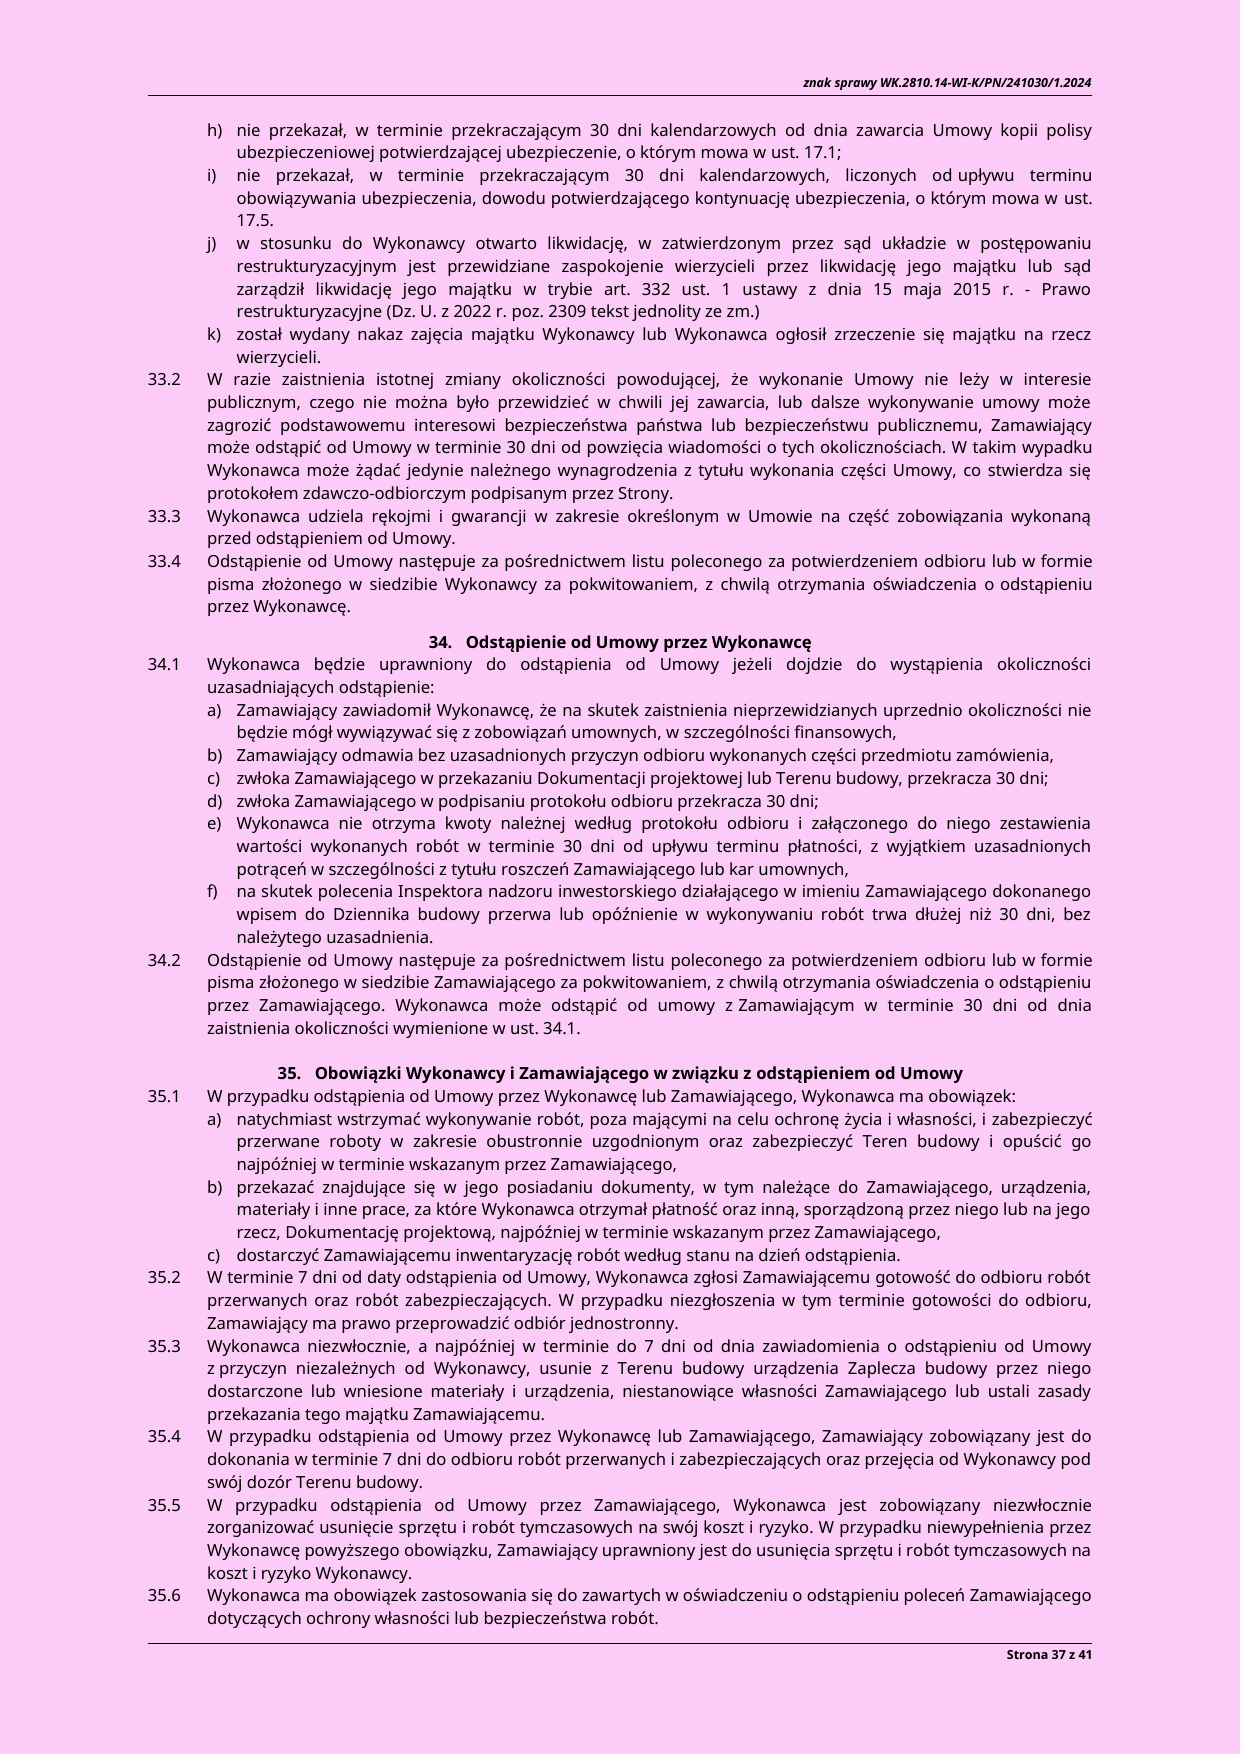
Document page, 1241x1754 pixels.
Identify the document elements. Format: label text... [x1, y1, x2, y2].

list Wykonawca będzie uprawniony do odstąpienia od Umowy jeżeli dojdzie do wystąpienia okoliczności uzasadniających odstąpienie: [148, 653, 1092, 698]
list Wykonawca udziela rękojmi i gwarancji w zakresie określonym w Umowie na część zobowiązania wykonaną przed odstąpieniem od Umowy. [148, 504, 1092, 549]
list Odstąpienie od Umowy następuje za pośrednictwem listu poleconego za potwierdzeniem odbioru lub w formie pisma złożonego w siedzibie Zamawiającego za pokwitowaniem, z chwilą otrzymania oświadczenia o odstąpieniu przez Zamawiającego. Wykonawca może odstąpić od umowy z Zamawiającym w terminie 30 dni od dnia zaistnienia okoliczności wymienione w ust. 34.1. [148, 948, 1092, 1039]
list Odstąpienie od Umowy przez Wykonawcę [148, 630, 1092, 653]
list W przypadku odstąpienia od Umowy przez Wykonawcę lub Zamawiającego, Wykonawca ma obowiązek: [148, 1084, 1092, 1107]
list W przypadku odstąpienia od Umowy przez Wykonawcę lub Zamawiającego, Zamawiający zobowiązany jest do dokonania w terminie 7 dni do odbioru robót przerwanych i zabezpieczających oraz przejęcia od Wykonawcy pod swój dozór Terenu budowy. [148, 1425, 1092, 1493]
list Wykonawca nie otrzyma kwoty należnej według protokołu odbioru i załączonego do niego zestawienia wartości wykonanych robót w terminie 30 dni od upływu terminu płatności, z wyjątkiem uzasadnionych potrąceń w szczególności z tytułu roszczeń Zamawiającego lub kar umownych, [207, 812, 1092, 880]
list Zamawiający zawiadomił Wykonawcę, że na skutek zaistnienia nieprzewidzianych uprzednio okoliczności nie będzie mógł wywiązywać się z zobowiązań umownych, w szczególności finansowych, [207, 698, 1092, 744]
list zwłoka Zamawiającego w podpisaniu protokołu odbioru przekracza 30 dni; [207, 789, 1092, 812]
list W przypadku odstąpienia od Umowy przez Zamawiającego, Wykonawca jest zobowiązany niezwłocznie zorganizować usunięcie sprzętu i robót tymczasowych na swój koszt i ryzyko. W przypadku niewypełnienia przez Wykonawcę powyższego obowiązku, Zamawiający uprawniony jest do usunięcia sprzętu i robót tymczasowych na koszt i ryzyko Wykonawcy. [148, 1493, 1092, 1584]
list Wykonawca niezwłocznie, a najpóźniej w terminie do 7 dni od dnia zawiadomienia o odstąpieniu od Umowy z przyczyn niezależnych od Wykonawcy, usunie z Terenu budowy urządzenia Zaplecza budowy przez niego dostarczone lub wniesione materiały i urządzenia, niestanowiące własności Zamawiającego lub ustali zasady przekazania tego majątku Zamawiającemu. [148, 1334, 1092, 1425]
list przekazać znajdujące się w jego posiadaniu dokumenty, w tym należące do Zamawiającego, urządzenia, materiały i inne prace, za które Wykonawca otrzymał płatność oraz inną, sporządzoną przez niego lub na jego rzecz, Dokumentację projektową, najpóźniej w terminie wskazanym przez Zamawiającego, [207, 1175, 1092, 1243]
list Wykonawca ma obowiązek zastosowania się do zawartych w oświadczeniu o odstąpieniu poleceń Zamawiającego dotyczących ochrony własności lub bezpieczeństwa robót. [148, 1584, 1092, 1629]
list w stosunku do Wykonawcy otwarto likwidację, w zatwierdzonym przez sąd układzie w postępowaniu restrukturyzacyjnym jest przewidziane zaspokojenie wierzycieli przez likwidację jego majątku lub sąd zarządził likwidację jego majątku w trybie art. 332 ust. 1 ustawy z dnia 15 maja 2015 r. - Prawo restrukturyzacyjne (Dz. U. z 2022 r. poz. 2309 tekst jednolity ze zm.) [207, 232, 1092, 322]
list Zamawiający odmawia bez uzasadnionych przyczyn odbioru wykonanych części przedmiotu zamówienia, [207, 744, 1092, 766]
list na skutek polecenia Inspektora nadzoru inwestorskiego działającego w imieniu Zamawiającego dokonanego wpisem do Dziennika budowy przerwa lub opóźnienie w wykonywaniu robót trwa dłużej niż 30 dni, bez należytego uzasadnienia. [207, 880, 1092, 948]
list Obowiązki Wykonawcy i Zamawiającego w związku z odstąpieniem od Umowy [148, 1062, 1092, 1084]
list został wydany nakaz zajęcia majątku Wykonawcy lub Wykonawca ogłosił zrzeczenie się majątku na rzecz wierzycieli. [207, 322, 1092, 368]
list Odstąpienie od Umowy następuje za pośrednictwem listu poleconego za potwierdzeniem odbioru lub w formie pisma złożonego w siedzibie Wykonawcy za pokwitowaniem, z chwilą otrzymania oświadczenia o odstąpieniu przez Wykonawcę. [148, 549, 1092, 618]
list W razie zaistnienia istotnej zmiany okoliczności powodującej, że wykonanie Umowy nie leży w interesie publicznym, czego nie można było przewidzieć w chwili jej zawarcia, lub dalsze wykonywanie umowy może zagrozić podstawowemu interesowi bezpieczeństwa państwa lub bezpieczeństwu publicznemu, Zamawiający może odstąpić od Umowy w terminie 30 dni od powzięcia wiadomości o tych okolicznościach. W takim wypadku Wykonawca może żądać jedynie należnego wynagrodzenia z tytułu wykonania części Umowy, co stwierdza się protokołem zdawczo-odbiorczym podpisanym przez Strony. [148, 368, 1092, 504]
list zwłoka Zamawiającego w przekazaniu Dokumentacji projektowej lub Terenu budowy, przekracza 30 dni; [207, 766, 1092, 789]
list nie przekazał, w terminie przekraczającym 30 dni kalendarzowych, liczonych od upływu terminu obowiązywania ubezpieczenia, dowodu potwierdzającego kontynuację ubezpieczenia, o którym mowa w ust. 17.5. [207, 163, 1092, 232]
list dostarczyć Zamawiającemu inwentaryzację robót według stanu na dzień odstąpienia. [207, 1243, 1092, 1266]
list natychmiast wstrzymać wykonywanie robót, poza mającymi na celu ochronę życia i własności, i zabezpieczyć przerwane roboty w zakresie obustronnie uzgodnionym oraz zabezpieczyć Teren budowy i opuścić go najpóźniej w terminie wskazanym przez Zamawiającego, [207, 1107, 1092, 1175]
list nie przekazał, w terminie przekraczającym 30 dni kalendarzowych od dnia zawarcia Umowy kopii polisy ubezpieczeniowej potwierdzającej ubezpieczenie, o którym mowa w ust. 17.1; [207, 118, 1092, 163]
list W terminie 7 dni od daty odstąpienia od Umowy, Wykonawca zgłosi Zamawiającemu gotowość do odbioru robót przerwanych oraz robót zabezpieczających. W przypadku niezgłoszenia w tym terminie gotowości do odbioru, Zamawiający ma prawo przeprowadzić odbiór jednostronny. [148, 1266, 1092, 1334]
